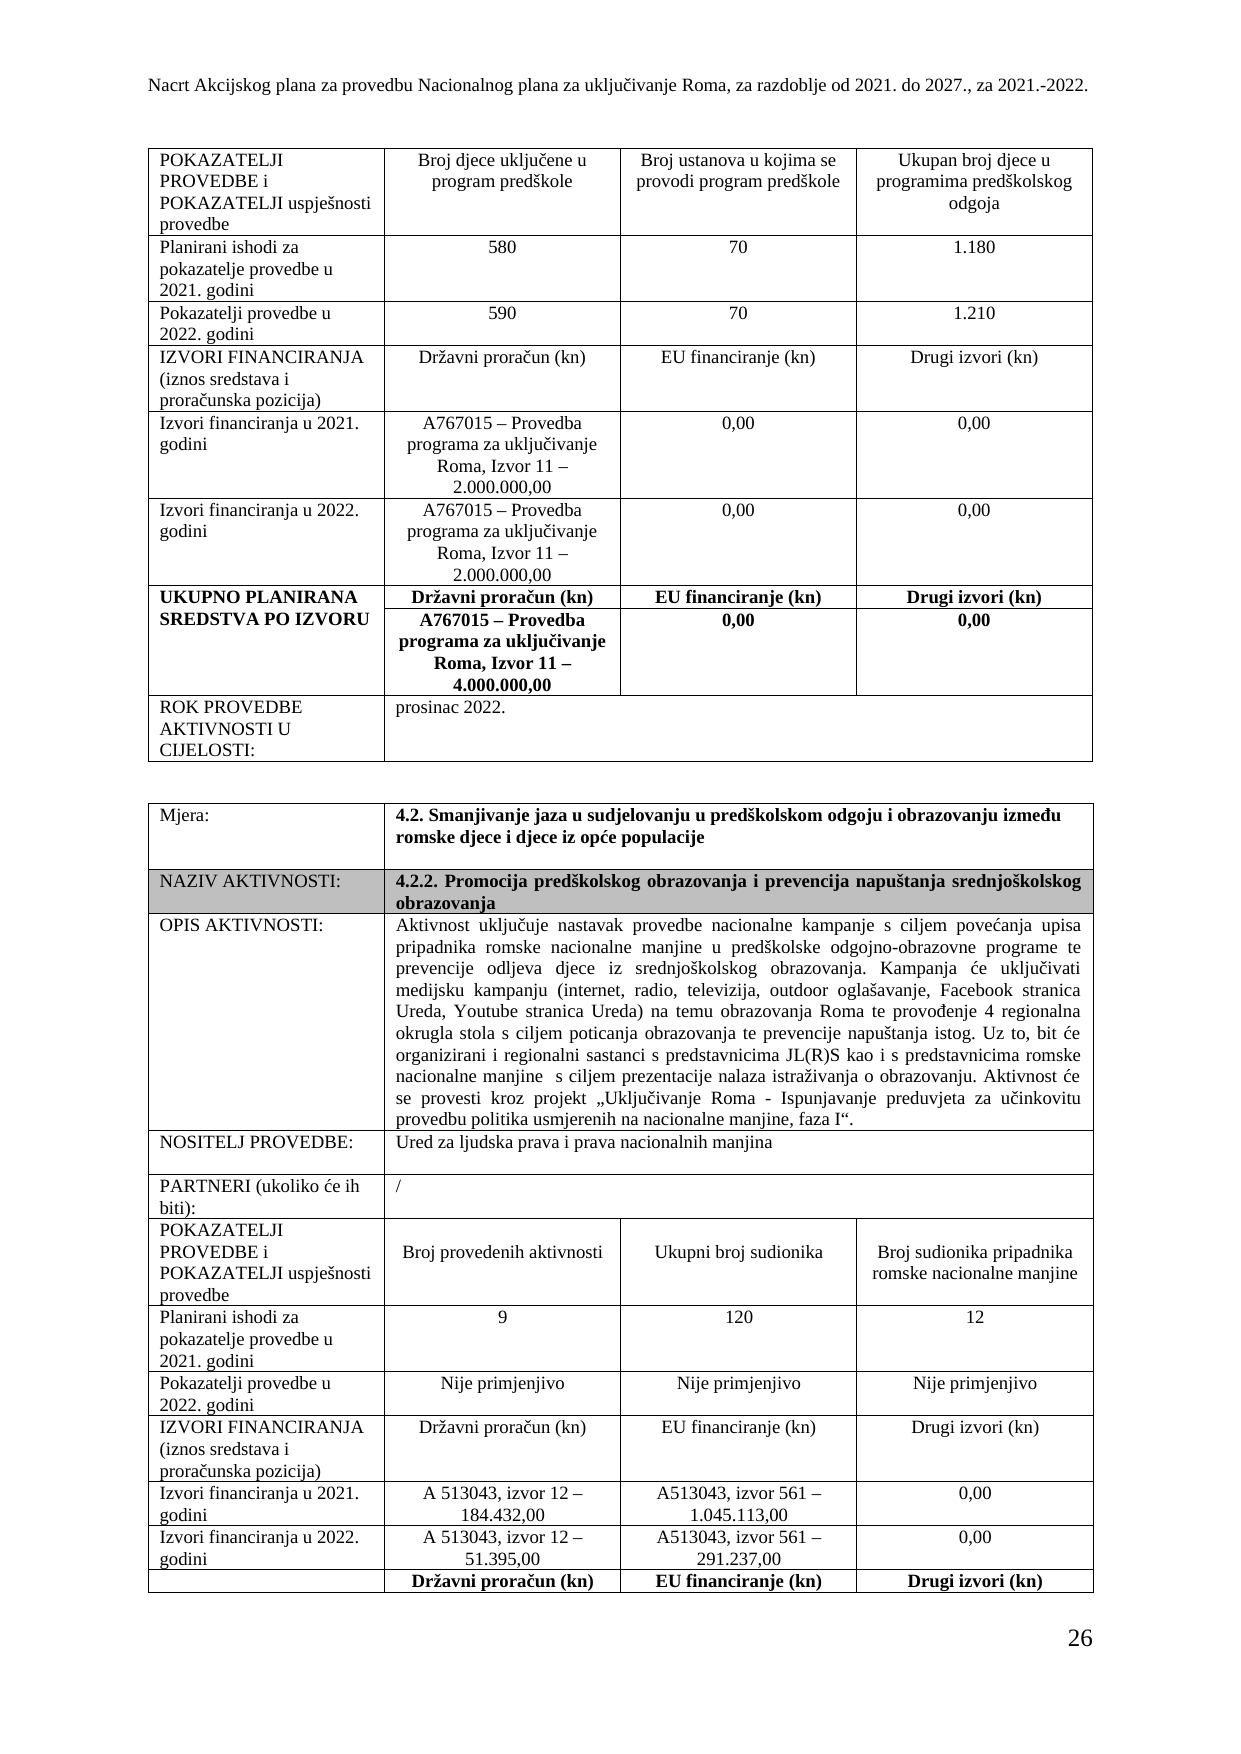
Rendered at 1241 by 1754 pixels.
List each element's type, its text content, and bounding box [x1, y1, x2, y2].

table_cell EU financiranje (kn) [621, 586, 856, 608]
table_cell EU financiranje (kn) [621, 346, 856, 411]
table_cell Nije primjenjivo [385, 1372, 620, 1415]
table_header Mjera: [149, 804, 384, 869]
table_cell Ukupni broj sudionika [621, 1219, 856, 1305]
table_cell Aktivnost uključuje nastavak provedbe nacionalne kampanje s ciljem povećanja upisa pripadnika romske nacionalne manjine u predškolske odgojno-obrazovne programe te prevencije odljeva djece iz srednjoškolskog obrazovanja. Kampanja će uključivati medijsku kampanju (internet, radio, televizija, outdoor oglašavanje, Facebook stranica Ureda, Youtube stranica Ureda) na temu obrazovanja Roma te provođenje 4 regionalna okrugla stola s ciljem poticanja obrazovanja te prevencije napuštanja istog. Uz to, bit će organizirani i regionalni sastanci s predstavnicima JL(R)S kao i s predstavnicima romske nacionalne manjine s ciljem prezentacije nalaza istraživanja o obrazovanju. Aktivnost će se provesti kroz projekt „Uključivanje Roma - Ispunjavanje preduvjeta za učinkovitu provedbu politika usmjerenih na nacionalne manjine, faza I“. [385, 914, 1093, 1130]
table_cell Broj sudionika pripadnika romske nacionalne manjine [857, 1219, 1093, 1305]
table_cell Drugi izvori (kn) [857, 346, 1092, 411]
table_cell A767015 – Provedba programa za uključivanje Roma, Izvor 11 – 2.000.000,00 [385, 499, 620, 585]
table_cell 590 [385, 302, 620, 345]
table_cell A513043, izvor 561 – 1.045.113,00 [621, 1482, 856, 1525]
table_cell UKUPNO PLANIRANA SREDSTVA PO IZVORU [149, 586, 384, 695]
table_cell 0,00 [857, 1526, 1093, 1569]
table_cell 0,00 [621, 412, 856, 498]
table_cell Drugi izvori (kn) [857, 1570, 1093, 1592]
table_cell Nije primjenjivo [621, 1372, 856, 1415]
table_cell Drugi izvori (kn) [857, 1416, 1093, 1481]
table_cell PARTNERI (ukoliko će ih biti): [149, 1175, 384, 1218]
table_cell 70 [621, 302, 856, 345]
table_cell 580 [385, 236, 620, 301]
table_cell Ukupan broj djece u programima predškolskog odgoja [857, 149, 1092, 235]
table_cell / [385, 1175, 1093, 1218]
table_cell Broj djece uključene u program predškole [385, 149, 620, 235]
table_cell Broj provedenih aktivnosti [385, 1219, 620, 1305]
table_cell 12 [857, 1306, 1093, 1371]
table_cell Planirani ishodi za pokazatelje provedbe u 2021. godini [149, 236, 384, 301]
table_cell Broj ustanova u kojima se provodi program predškole [621, 149, 856, 235]
table_cell prosinac 2022. [385, 696, 1092, 761]
table_cell 120 [621, 1306, 856, 1371]
table_cell Izvori financiranja u 2022. godini [149, 499, 384, 585]
table_cell Izvori financiranja u 2021. godini [149, 1482, 384, 1525]
table_cell 0,00 [857, 1482, 1093, 1525]
table_cell 1.180 [857, 236, 1092, 301]
table_cell NAZIV AKTIVNOSTI: [149, 870, 384, 913]
table_cell Pokazatelji provedbe u 2022. godini [149, 302, 384, 345]
table_cell Nije primjenjivo [857, 1372, 1093, 1415]
table_cell POKAZATELJI PROVEDBE i POKAZATELJI uspješnosti provedbe [149, 1219, 384, 1305]
table_header 4.2. Smanjivanje jaza u sudjelovanju u predškolskom odgoju i obrazovanju između romske djece i djece iz opće populacije [385, 804, 1093, 869]
table_cell Izvori financiranja u 2021. godini [149, 412, 384, 498]
table_cell Državni proračun (kn) [385, 346, 620, 411]
table_cell EU financiranje (kn) [621, 1416, 856, 1481]
table_cell Ured za ljudska prava i prava nacionalnih manjina [385, 1131, 1093, 1174]
table_cell OPIS AKTIVNOSTI: [149, 914, 384, 1130]
table_cell 0,00 [857, 609, 1092, 695]
table_cell Državni proračun (kn) [385, 586, 620, 608]
table_cell A 513043, izvor 12 – 184.432,00 [385, 1482, 620, 1525]
table_cell EU financiranje (kn) [621, 1570, 856, 1592]
table_cell NOSITELJ PROVEDBE: [149, 1131, 384, 1174]
table_cell ROK PROVEDBE AKTIVNOSTI U CIJELOSTI: [149, 696, 384, 761]
table_cell 1.210 [857, 302, 1092, 345]
table_cell 0,00 [857, 412, 1092, 498]
table_cell 0,00 [857, 499, 1092, 585]
table_cell Pokazatelji provedbe u 2022. godini [149, 1372, 384, 1415]
table_cell Državni proračun (kn) [385, 1416, 620, 1481]
table_cell Državni proračun (kn) [385, 1570, 620, 1592]
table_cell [149, 1570, 384, 1592]
table_cell 0,00 [621, 499, 856, 585]
table_cell 0,00 [621, 609, 856, 695]
table_cell Izvori financiranja u 2022. godini [149, 1526, 384, 1569]
table_cell A 513043, izvor 12 – 51.395,00 [385, 1526, 620, 1569]
table_cell POKAZATELJI PROVEDBE i POKAZATELJI uspješnosti provedbe [149, 149, 384, 235]
table_cell A767015 – Provedba programa za uključivanje Roma, Izvor 11 – 4.000.000,00 [385, 609, 620, 695]
table_cell Drugi izvori (kn) [857, 586, 1092, 608]
table_cell IZVORI FINANCIRANJA (iznos sredstava i proračunska pozicija) [149, 1416, 384, 1481]
table_cell 9 [385, 1306, 620, 1371]
table_cell A767015 – Provedba programa za uključivanje Roma, Izvor 11 – 2.000.000,00 [385, 412, 620, 498]
table_cell A513043, izvor 561 – 291.237,00 [621, 1526, 856, 1569]
table_cell Planirani ishodi za pokazatelje provedbe u 2021. godini [149, 1306, 384, 1371]
table_cell 4.2.2. Promocija predškolskog obrazovanja i prevencija napuštanja srednjoškolskog obrazovanja [385, 870, 1093, 913]
table_cell IZVORI FINANCIRANJA (iznos sredstava i proračunska pozicija) [149, 346, 384, 411]
table_cell 70 [621, 236, 856, 301]
